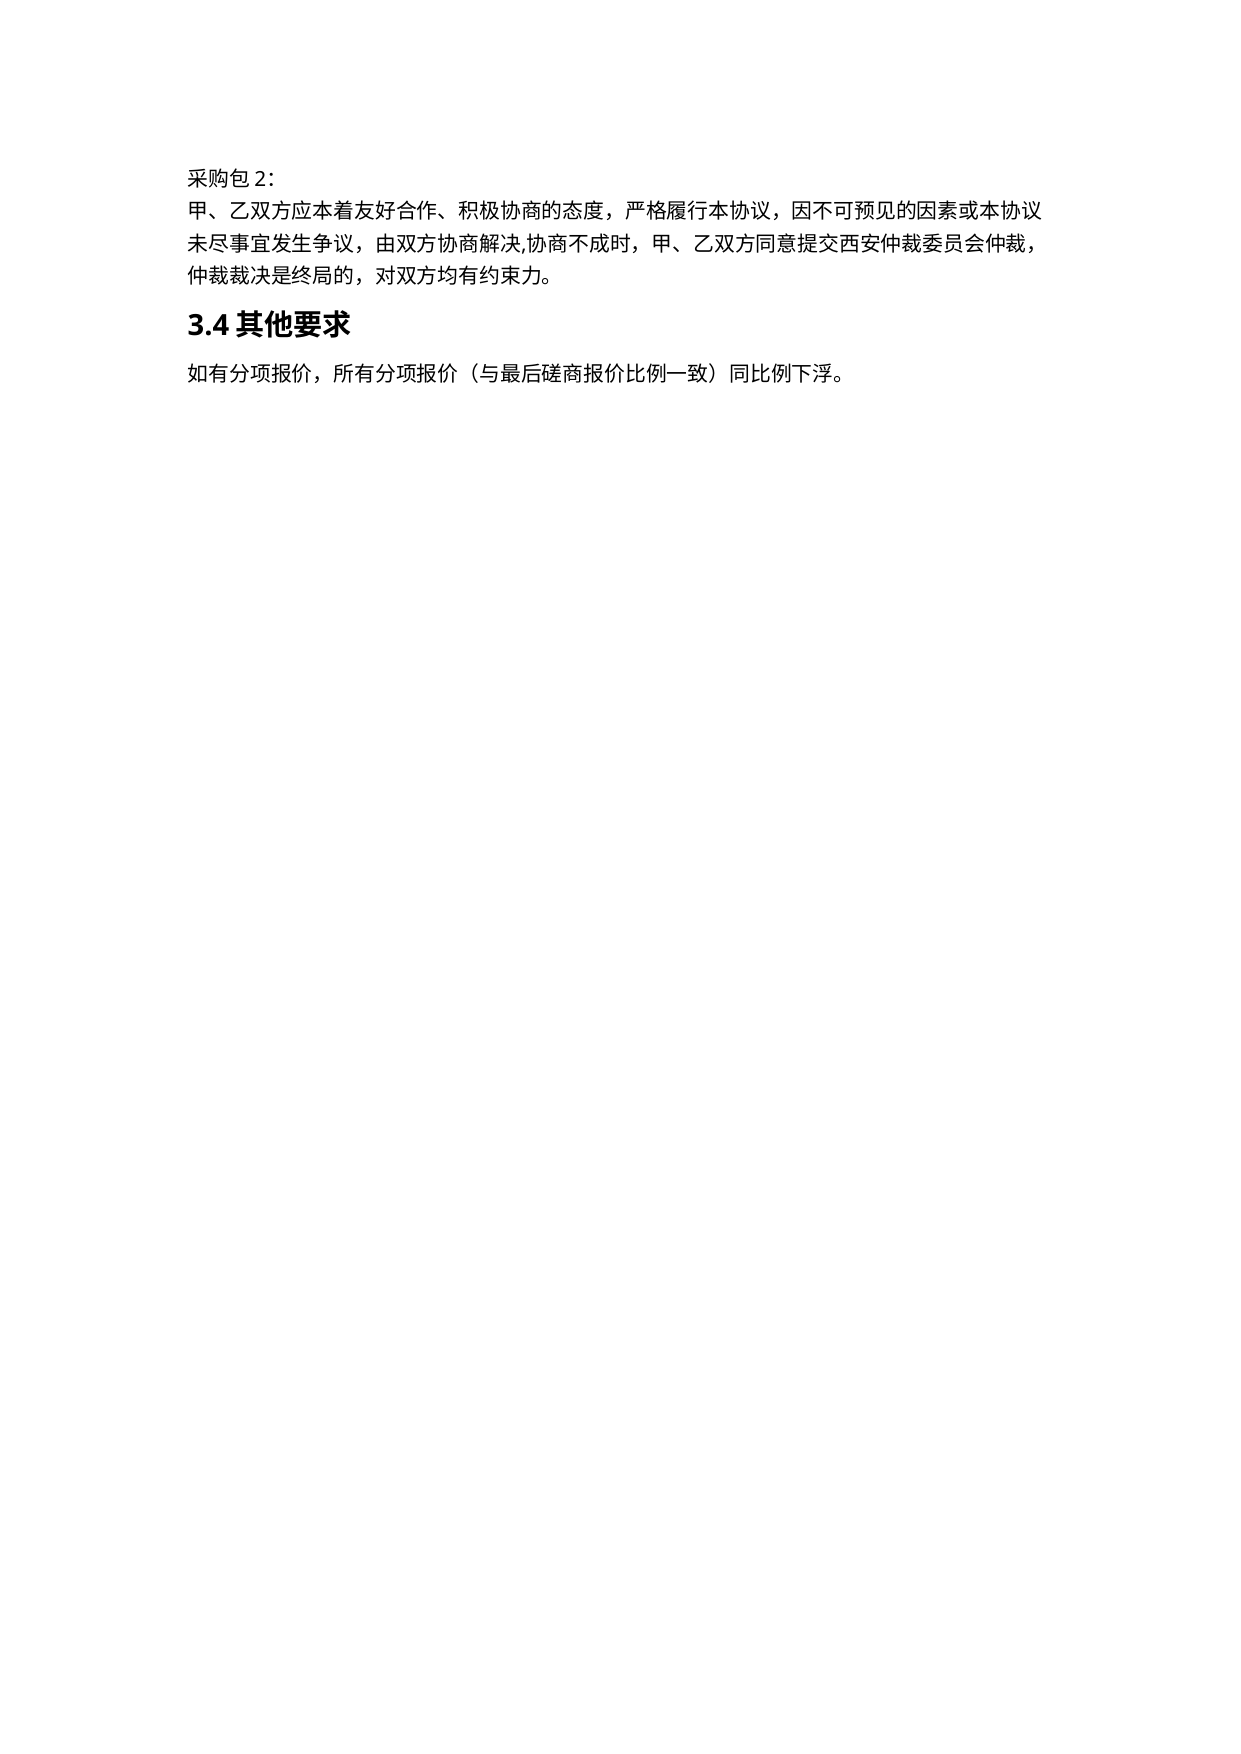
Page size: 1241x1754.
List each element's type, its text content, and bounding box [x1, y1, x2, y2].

text 如有分项报价，所有分项报价（与最后磋商报价比例一致）同比例下浮。 [187, 357, 1053, 389]
text 3.4其他要求 [187, 292, 1053, 357]
text 采购包2： [187, 162, 1053, 194]
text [187, 194, 1053, 292]
